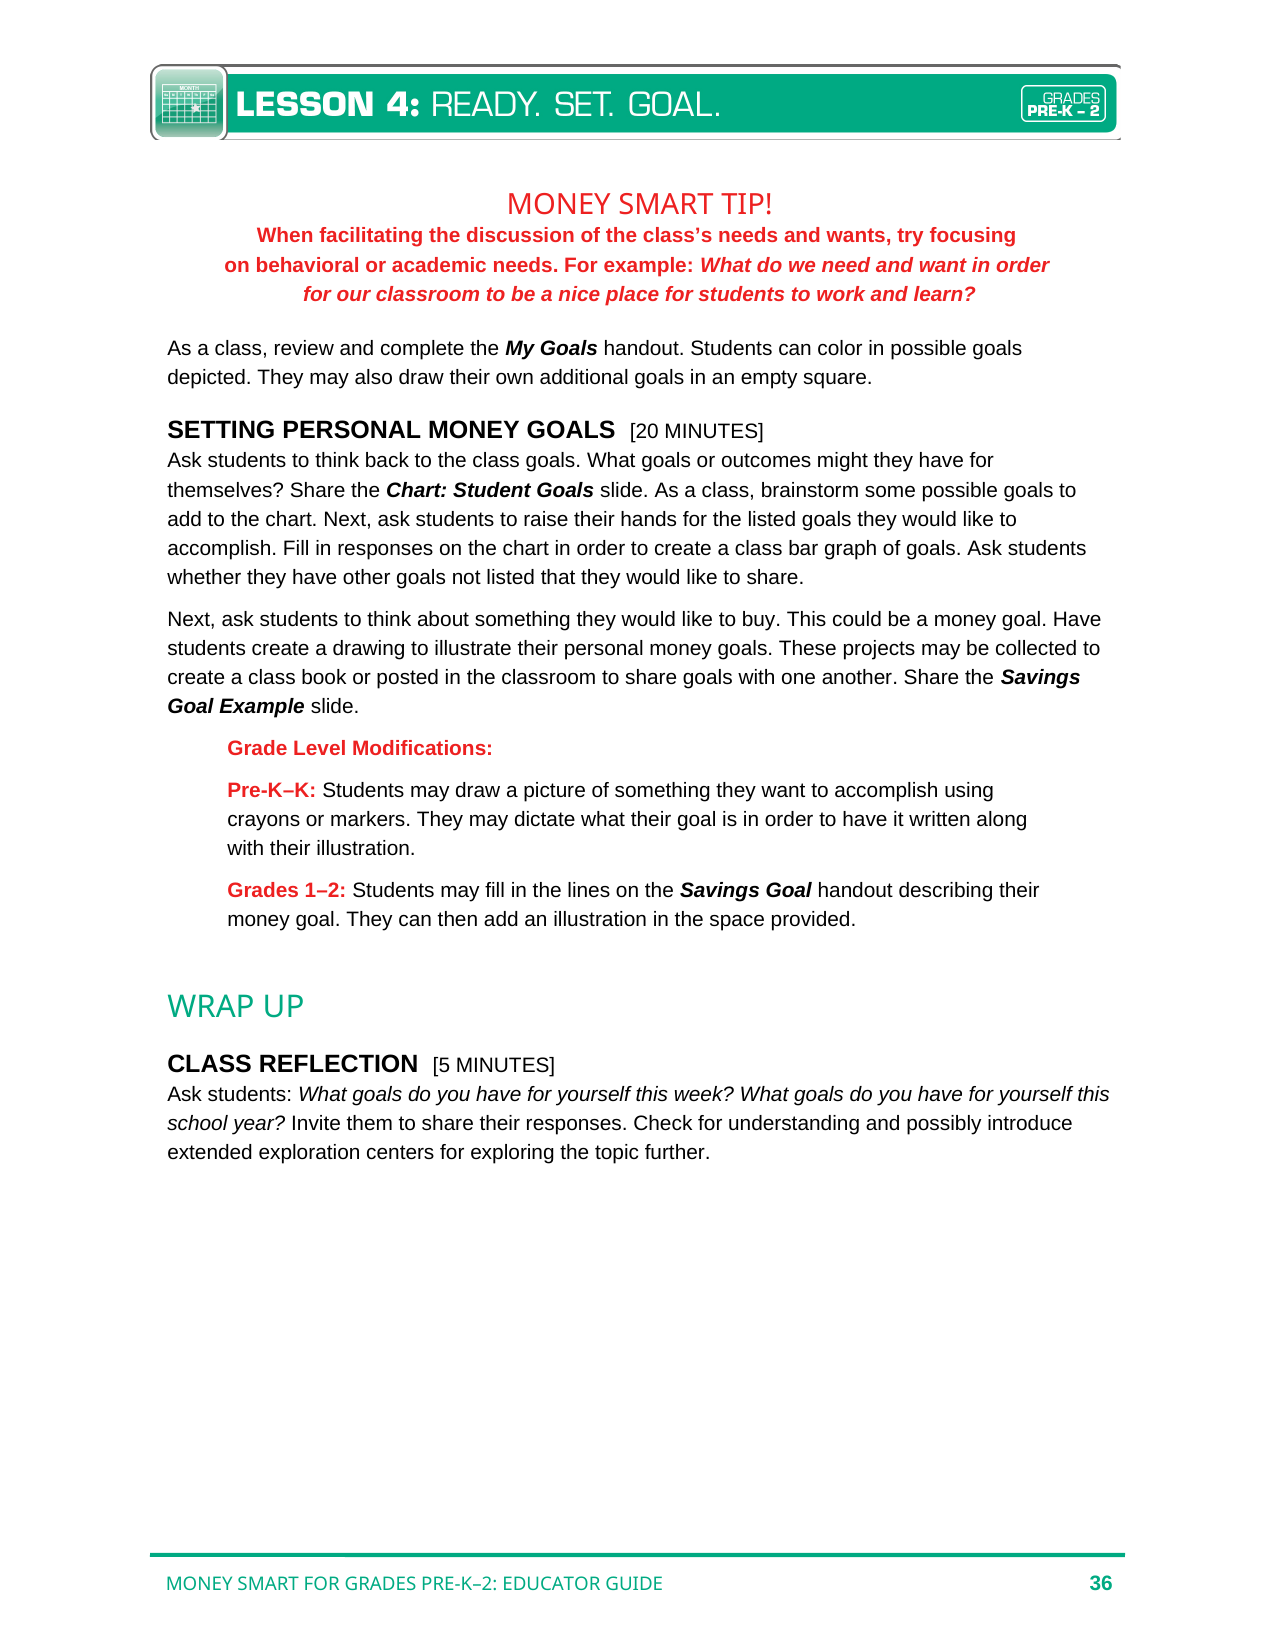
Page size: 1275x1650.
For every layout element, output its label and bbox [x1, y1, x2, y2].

picture [150, 64, 1120, 140]
